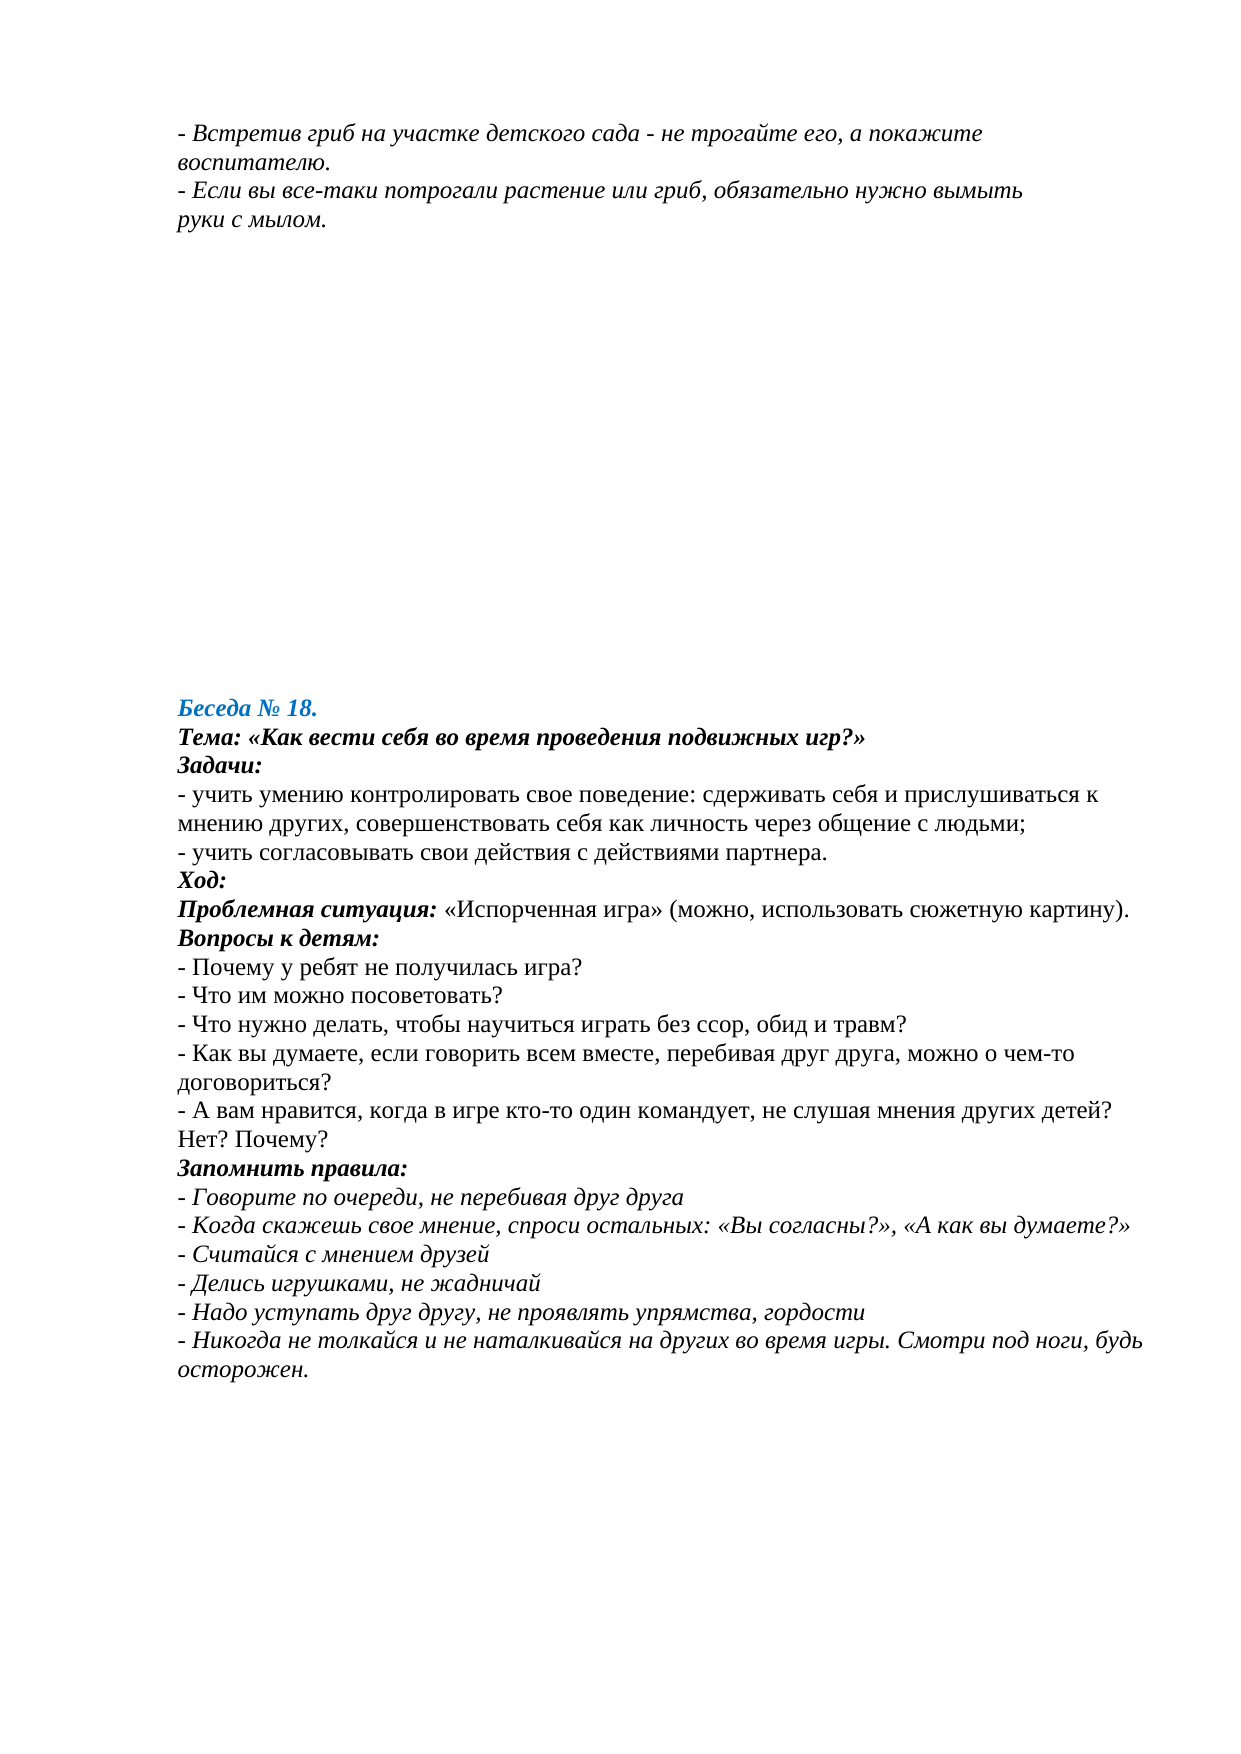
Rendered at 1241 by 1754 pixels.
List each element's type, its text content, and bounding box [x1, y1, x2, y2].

text Запомнить правила: [177, 1153, 1152, 1182]
text - Говорите по очереди, не перебивая друг друга [177, 1182, 1152, 1211]
text - Как вы думаете, если говорить всем вместе, перебивая друг друга, можно о чем-то договориться? [177, 1038, 1152, 1096]
text - Почему у ребят не получилась игра? [177, 952, 1152, 981]
text Ход: [177, 866, 1152, 894]
text - А вам нравится, когда в игре кто-то один командует, не слушая мнения других детей? [177, 1096, 1152, 1124]
text - учить согласовывать свои действия с действиями партнера. [177, 837, 1152, 866]
text Нет? Почему? [177, 1124, 1152, 1153]
text Задачи: [177, 751, 1152, 779]
text Беседа № 18. [177, 693, 1152, 722]
text - Когда скажешь свое мнение, спроси остальных: «Вы согласны?», «А как вы думаете?» [177, 1211, 1152, 1239]
text - Если вы все-таки потрогали растение или гриб, обязательно нужно вымыть [177, 176, 1152, 204]
text - Никогда не толкайся и не наталкивайся на других во время игры. Смотри под ноги, будь осторожен. [177, 1326, 1152, 1383]
text - Делись игрушками, не жадничай [177, 1268, 1152, 1297]
text - Встретив гриб на участке детского сада - не трогайте его, а покажите [177, 118, 1152, 147]
text - учить умению контролировать свое поведение: сдерживать себя и прислушиваться к мнению других, совершенствовать себя как личность через общение с людьми; [177, 779, 1152, 837]
text Проблемная ситуация: «Испорченная игра» (можно, использовать сюжетную картину). [177, 894, 1152, 923]
text - Надо уступать друг другу, не проявлять упрямства, гордости [177, 1297, 1152, 1326]
text Тема: «Как вести себя во время проведения подвижных игр?» [177, 722, 1152, 751]
text - Считайся с мнением друзей [177, 1239, 1152, 1268]
text руки с мылом. [177, 204, 1152, 233]
text - Что нужно делать, чтобы научиться играть без ссор, обид и травм? [177, 1009, 1152, 1038]
text Вопросы к детям: [177, 923, 1152, 952]
text - Что им можно посоветовать? [177, 981, 1152, 1009]
text воспитателю. [177, 147, 1152, 176]
